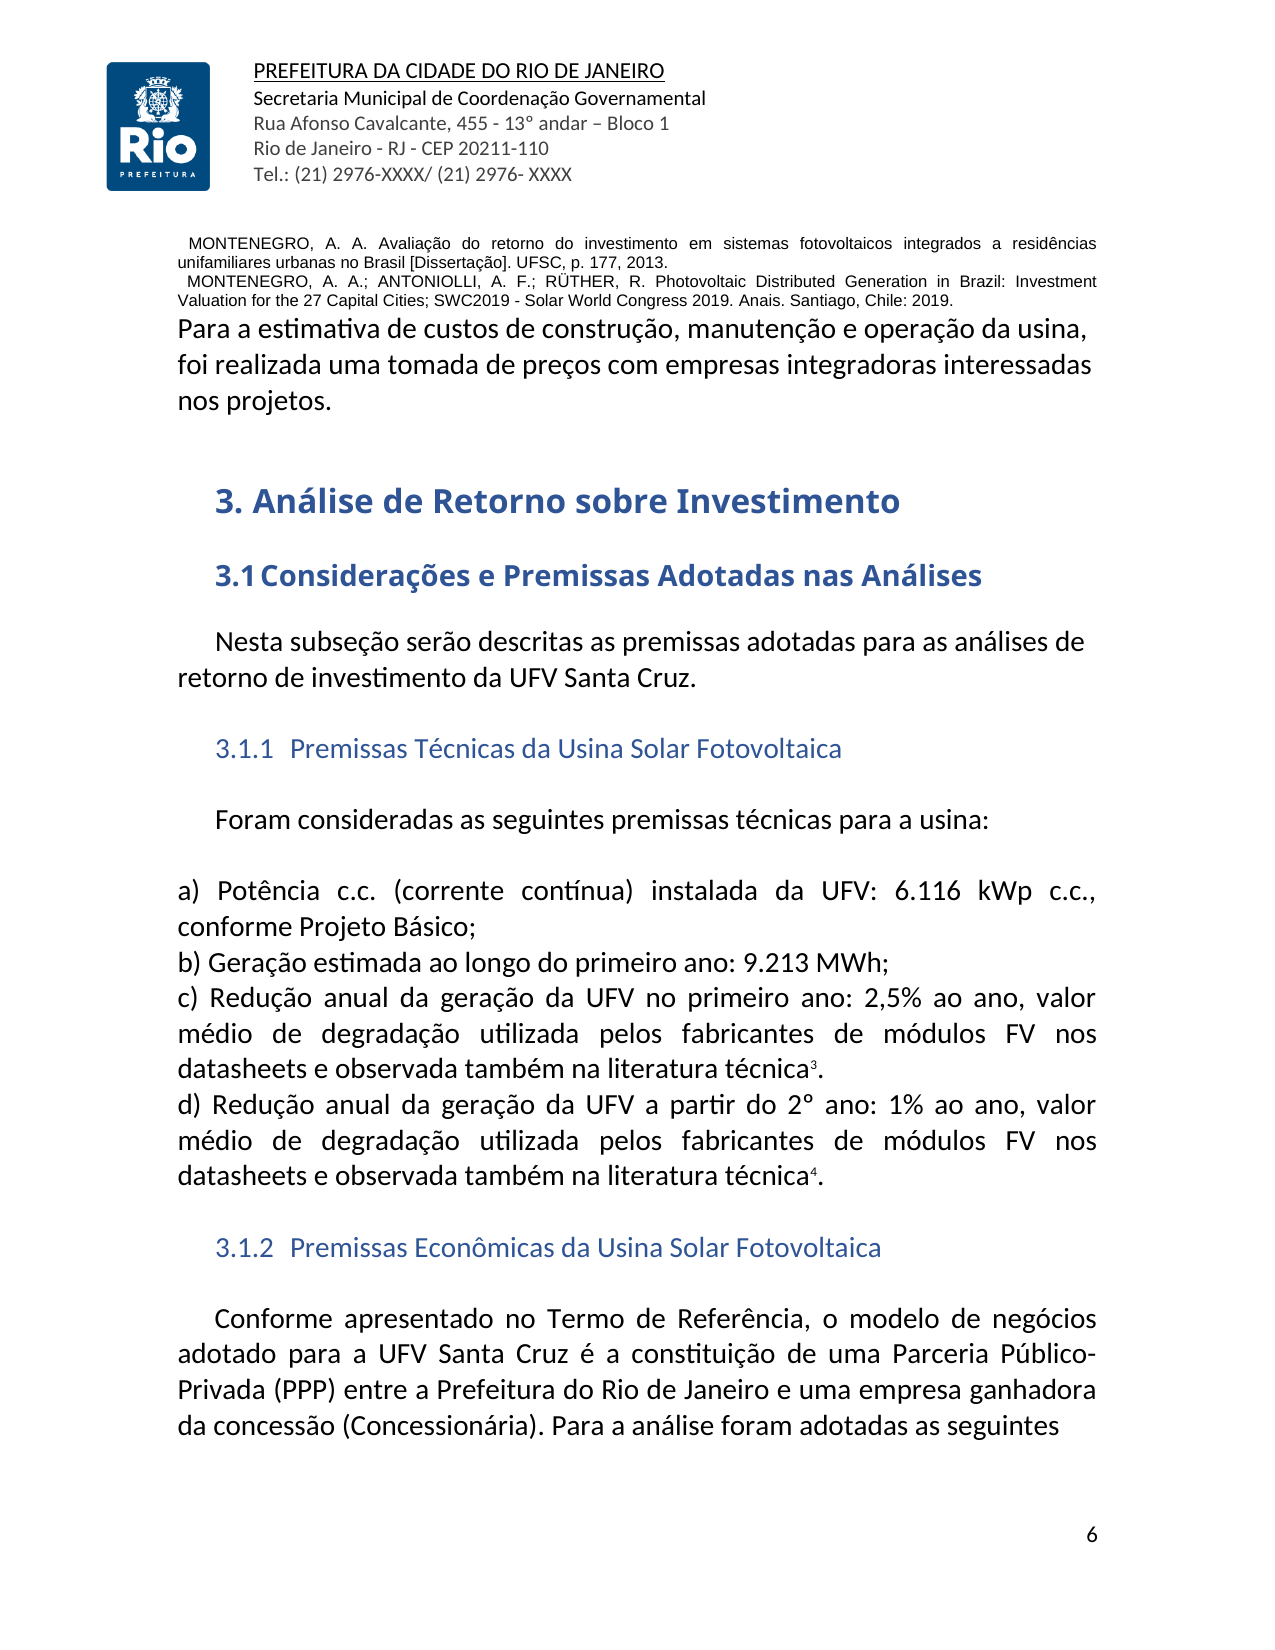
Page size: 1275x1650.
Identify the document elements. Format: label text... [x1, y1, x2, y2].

list Premissas Técnicas da Usina Solar Fotovoltaica [215, 730, 1098, 766]
text c) Redução anual da geração da UFV no primeiro ano: 2,5% ao ano, valor médio de degradação utilizada pelos fabricantes de módulos FV nos datasheets e observada também na literatura técnica3. [177, 979, 1098, 1086]
text MONTENEGRO, A. A.; ANTONIOLLI, A. F.; RÜTHER, R. Photovoltaic Distributed Generation in Brazil: Investment Valuation for the 27 Capital Cities; SWC2019 - Solar World Congress 2019. Anais. Santiago, Chile: 2019. [177, 272, 1098, 310]
text Foram consideradas as seguintes premissas técnicas para a usina: [177, 801, 1098, 837]
list Premissas Econômicas da Usina Solar Fotovoltaica [215, 1229, 1098, 1264]
subtitle Análise de Retorno sobre Investimento [215, 478, 1098, 523]
text MONTENEGRO, A. A. Avaliação do retorno do investimento em sistemas fotovoltaicos integrados a residências unifamiliares urbanas no Brasil [Dissertação]. UFSC, p. 177, 2013. [177, 234, 1098, 272]
text Nesta subseção serão descritas as premissas adotadas para as análises de retorno de investimento da UFV Santa Cruz. [177, 623, 1098, 694]
text Para a estimativa de custos de construção, manutenção e operação da usina, foi realizada uma tomada de preços com empresas integradoras interessadas nos projetos. [177, 310, 1098, 417]
subtitle Considerações e Premissas Adotadas nas Análises [215, 555, 1098, 595]
text Conforme apresentado no Termo de Referência, o modelo de negócios adotado para a UFV Santa Cruz é a constituição de uma Parceria Público-Privada (PPP) entre a Prefeitura do Rio de Janeiro e uma empresa ganhadora da concessão (Concessionária). Para a análise foram adotadas as seguintes [177, 1300, 1098, 1442]
text b) Geração estimada ao longo do primeiro ano: 9.213 MWh; [177, 944, 1098, 979]
text d) Redução anual da geração da UFV a partir do 2º ano: 1% ao ano, valor médio de degradação utilizada pelos fabricantes de módulos FV nos datasheets e observada também na literatura técnica4. [177, 1086, 1098, 1193]
text a) Potência c.c. (corrente contínua) instalada da UFV: 6.116 kWp c.c., conforme Projeto Básico; [177, 872, 1098, 944]
picture [106, 62, 210, 191]
